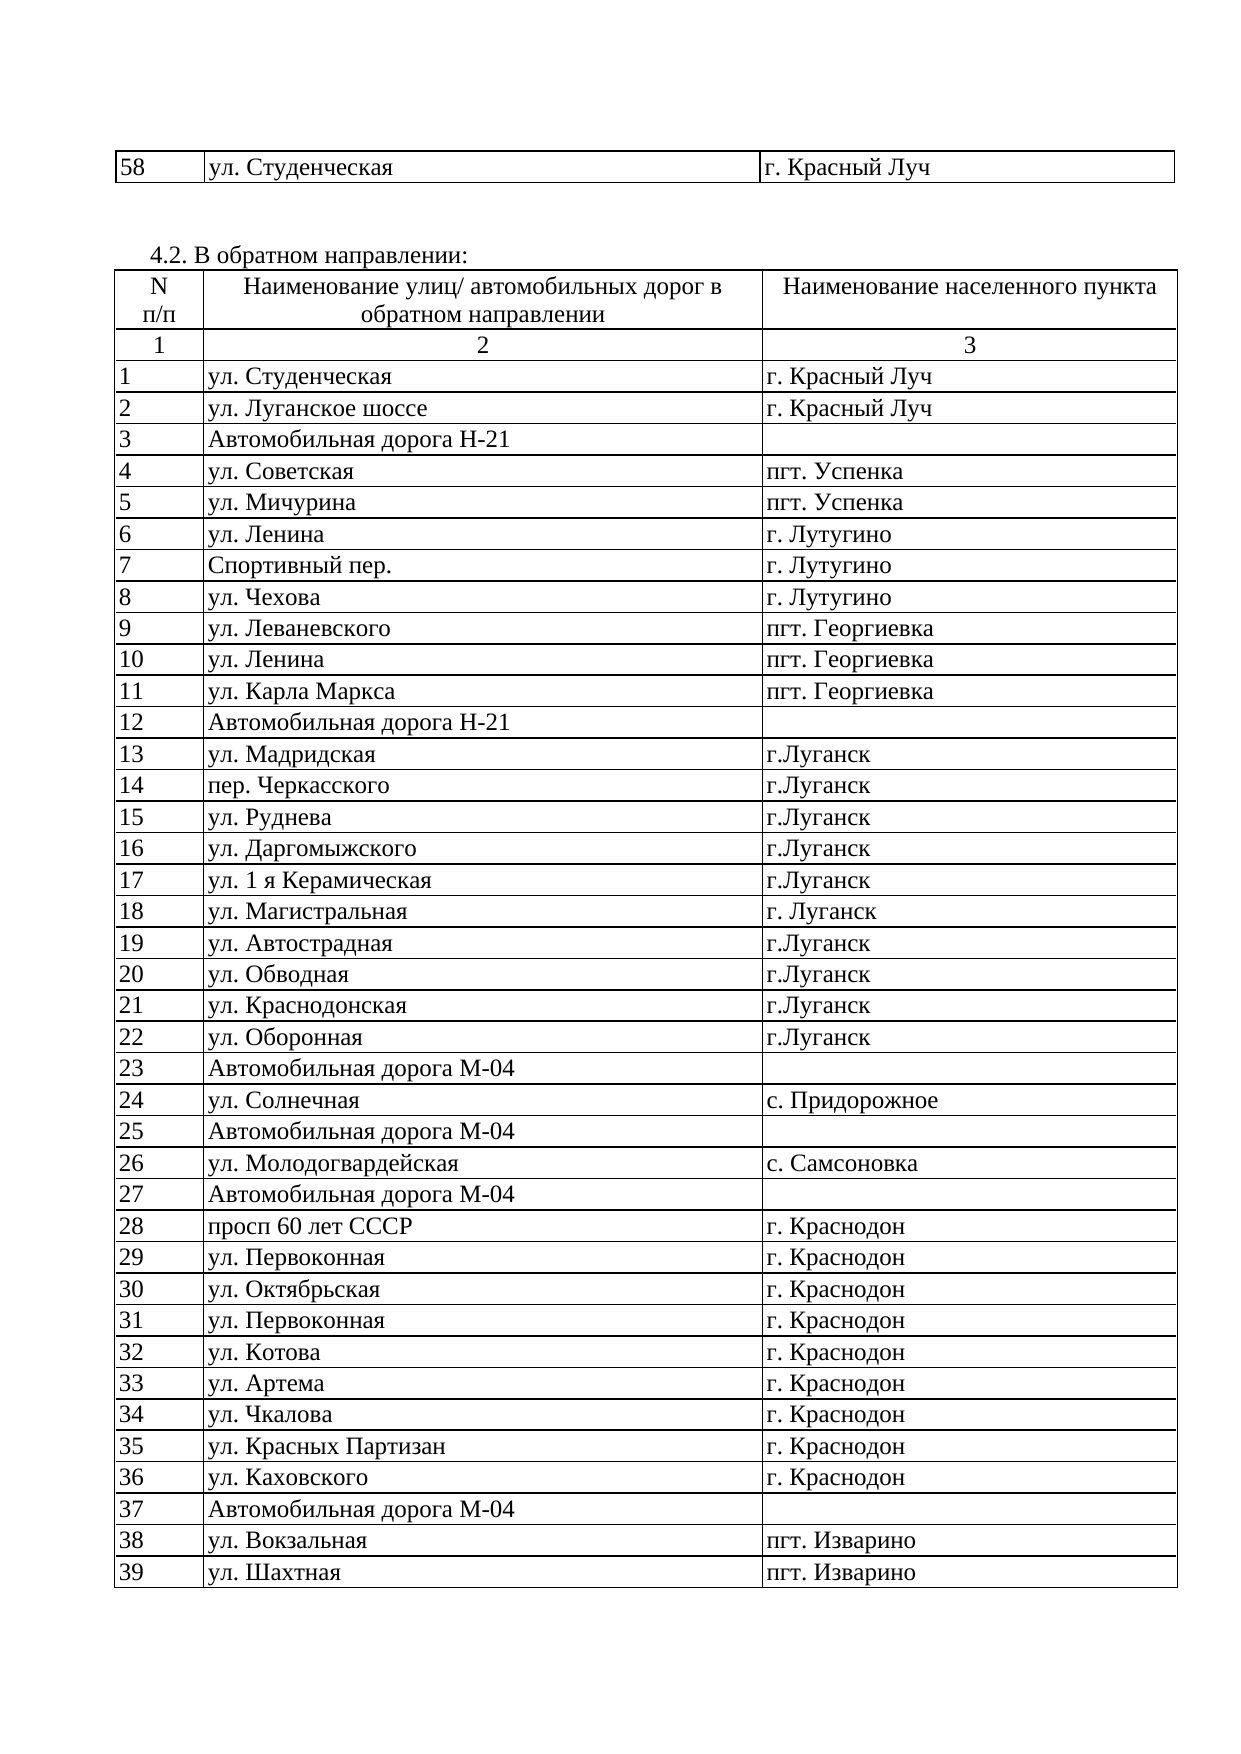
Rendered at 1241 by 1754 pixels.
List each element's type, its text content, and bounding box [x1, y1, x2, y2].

table_cell [763, 1052, 1177, 1083]
table_cell пгт. Георгиевка [763, 674, 1177, 706]
table_cell ул. Леваневского [204, 613, 762, 643]
table_cell 30 [115, 1273, 203, 1303]
table_cell пгт. Георгиевка [763, 643, 1177, 674]
table_cell с. Самсоновка [763, 1146, 1177, 1178]
table_cell ул. Мичурина [204, 487, 762, 517]
table_cell г. Луганск [763, 895, 1177, 926]
table_cell 10 [115, 644, 203, 674]
table_cell 22 [115, 1021, 203, 1052]
table_cell пгт. Изварино [763, 1555, 1177, 1587]
table_cell г. Красный Луч [763, 391, 1177, 423]
table_cell 33 [115, 1368, 203, 1398]
table_cell г.Луганск [763, 926, 1177, 957]
table_cell 38 [115, 1525, 203, 1555]
table_cell ул. Октябрьская [204, 1274, 762, 1303]
table_cell [763, 423, 1177, 454]
table_cell ул. Оборонная [204, 1022, 762, 1052]
table_cell 26 [115, 1147, 203, 1178]
table_cell г. Краснодон [763, 1241, 1177, 1272]
table_cell [763, 1492, 1177, 1524]
table_cell 20 [115, 959, 203, 989]
table_cell 27 [115, 1179, 203, 1209]
table_cell ул. Карла Маркса [204, 676, 762, 706]
table_cell 12 [115, 707, 203, 737]
table_cell 28 [115, 1210, 203, 1241]
table_cell 3 [115, 424, 203, 454]
table_cell г. Краснодон [763, 1366, 1177, 1398]
table_cell 2 [115, 392, 203, 423]
table_cell ул. Артема [204, 1368, 762, 1398]
table_cell просп 60 лет СССР [204, 1211, 762, 1241]
table_cell г. Краснодон [763, 1335, 1177, 1366]
table_cell 9 [115, 613, 203, 643]
table_cell г. Красный Луч [761, 152, 1174, 181]
table_cell 29 [115, 1242, 203, 1272]
table_cell г. Краснодон [763, 1304, 1177, 1335]
table_cell г. Краснодон [763, 1209, 1177, 1241]
table_cell ул. Студенческая [204, 361, 762, 391]
table_cell 1 [115, 329, 203, 360]
table_cell 6 [115, 518, 203, 548]
table_cell [763, 706, 1177, 737]
table_cell ул. Чехова [204, 582, 762, 611]
table_cell ул. Молодогвардейская [204, 1148, 762, 1178]
table_cell пгт. Успенка [763, 486, 1177, 517]
table_cell ул. Ленина [204, 645, 762, 674]
table_cell 4 [115, 455, 203, 486]
table_cell г.Луганск [763, 832, 1177, 863]
table_cell 37 [115, 1493, 203, 1524]
table_cell г. Красный Луч [763, 360, 1177, 391]
table_cell г.Луганск [763, 1020, 1177, 1052]
table_cell 16 [115, 833, 203, 863]
table_cell 5 [115, 487, 203, 517]
table_cell г.Луганск [763, 989, 1177, 1020]
table_cell ул. Красных Партизан [204, 1431, 762, 1461]
table_cell Автомобильная дорога М-04 [204, 1179, 762, 1209]
table_cell 18 [115, 896, 203, 926]
table_cell Автомобильная дорога М-04 [204, 1116, 762, 1146]
table_cell ул. Каховского [204, 1462, 762, 1492]
table_cell 7 [115, 550, 203, 580]
text 4.2. В обратном направлении: [150, 241, 1090, 269]
table_cell 23 [115, 1053, 203, 1083]
table_cell г. Краснодон [763, 1272, 1177, 1303]
table_cell 2 [204, 330, 762, 360]
table_cell 17 [115, 864, 203, 894]
table_cell 21 [115, 990, 203, 1020]
table_cell ул. Магистральная [204, 896, 762, 926]
table_cell [763, 1178, 1177, 1209]
table_cell 13 [115, 738, 203, 769]
table_cell Автомобильная дорога М-04 [204, 1494, 762, 1524]
table_cell ул. Руднева [204, 802, 762, 832]
table_cell 39 [115, 1556, 203, 1587]
table_cell г.Луганск [763, 863, 1177, 894]
table_cell пер. Черкасского [204, 770, 762, 800]
table_cell г. Лутугино [763, 517, 1177, 548]
table_cell 3 [763, 328, 1177, 360]
table_cell 19 [115, 927, 203, 957]
table_cell 31 [115, 1305, 203, 1335]
table_cell Автомобильная дорога Н-21 [204, 424, 762, 454]
table_header N п/п [115, 271, 203, 328]
table_cell 35 [115, 1430, 203, 1461]
table_header Наименование населенного пункта [763, 271, 1177, 328]
table_cell 32 [115, 1336, 203, 1366]
table_cell ул. Луганское шоссе [204, 393, 762, 423]
table_cell ул. Даргомыжского [204, 833, 762, 863]
table_cell г.Луганск [763, 769, 1177, 800]
table_cell ул. Советская [204, 456, 762, 486]
table_cell ул. Обводная [204, 959, 762, 989]
table_cell г. Краснодон [763, 1429, 1177, 1461]
table_cell 15 [115, 801, 203, 832]
table_cell Автомобильная дорога М-04 [204, 1053, 762, 1083]
table_cell г. Лутугино [763, 580, 1177, 611]
table_cell 58 [117, 152, 204, 181]
table_cell ул. Солнечная [204, 1085, 762, 1115]
table_cell 24 [115, 1084, 203, 1115]
table_cell с. Придорожное [763, 1083, 1177, 1115]
table_cell ул. 1 я Керамическая [204, 865, 762, 894]
table_header Наименование улиц/ автомобильных дорог в обратном направлении [204, 271, 762, 328]
table_cell пгт. Георгиевка [763, 611, 1177, 643]
table_cell г. Краснодон [763, 1398, 1177, 1429]
table_cell ул. Студенческая [205, 152, 759, 181]
table_cell пгт. Успенка [763, 454, 1177, 486]
table_cell г.Луганск [763, 737, 1177, 769]
table_cell пгт. Изварино [763, 1524, 1177, 1555]
table_cell Спортивный пер. [204, 550, 762, 580]
table_cell г. Лутугино [763, 549, 1177, 580]
table_cell ул. Первоконная [204, 1242, 762, 1272]
table_cell 25 [115, 1116, 203, 1146]
table_cell ул. Вокзальная [204, 1525, 762, 1555]
table_cell ул. Шахтная [204, 1557, 762, 1587]
table_cell 14 [115, 770, 203, 800]
table_cell ул. Краснодонская [204, 991, 762, 1020]
table_cell ул. Чкалова [204, 1400, 762, 1429]
table_cell г. Краснодон [763, 1461, 1177, 1492]
table_cell ул. Первоконная [204, 1305, 762, 1335]
table_cell 36 [115, 1462, 203, 1492]
table_cell 34 [115, 1399, 203, 1429]
table_cell 1 [115, 361, 203, 391]
table_cell 11 [115, 675, 203, 706]
table_cell 8 [115, 581, 203, 611]
table_cell г.Луганск [763, 958, 1177, 989]
table_cell ул. Мадридская [204, 739, 762, 769]
table_cell г.Луганск [763, 800, 1177, 832]
table_cell ул. Автострадная [204, 928, 762, 957]
table_cell ул. Котова [204, 1337, 762, 1366]
table_cell ул. Ленина [204, 519, 762, 548]
table_cell [763, 1115, 1177, 1146]
table_cell Автомобильная дорога Н-21 [204, 707, 762, 737]
